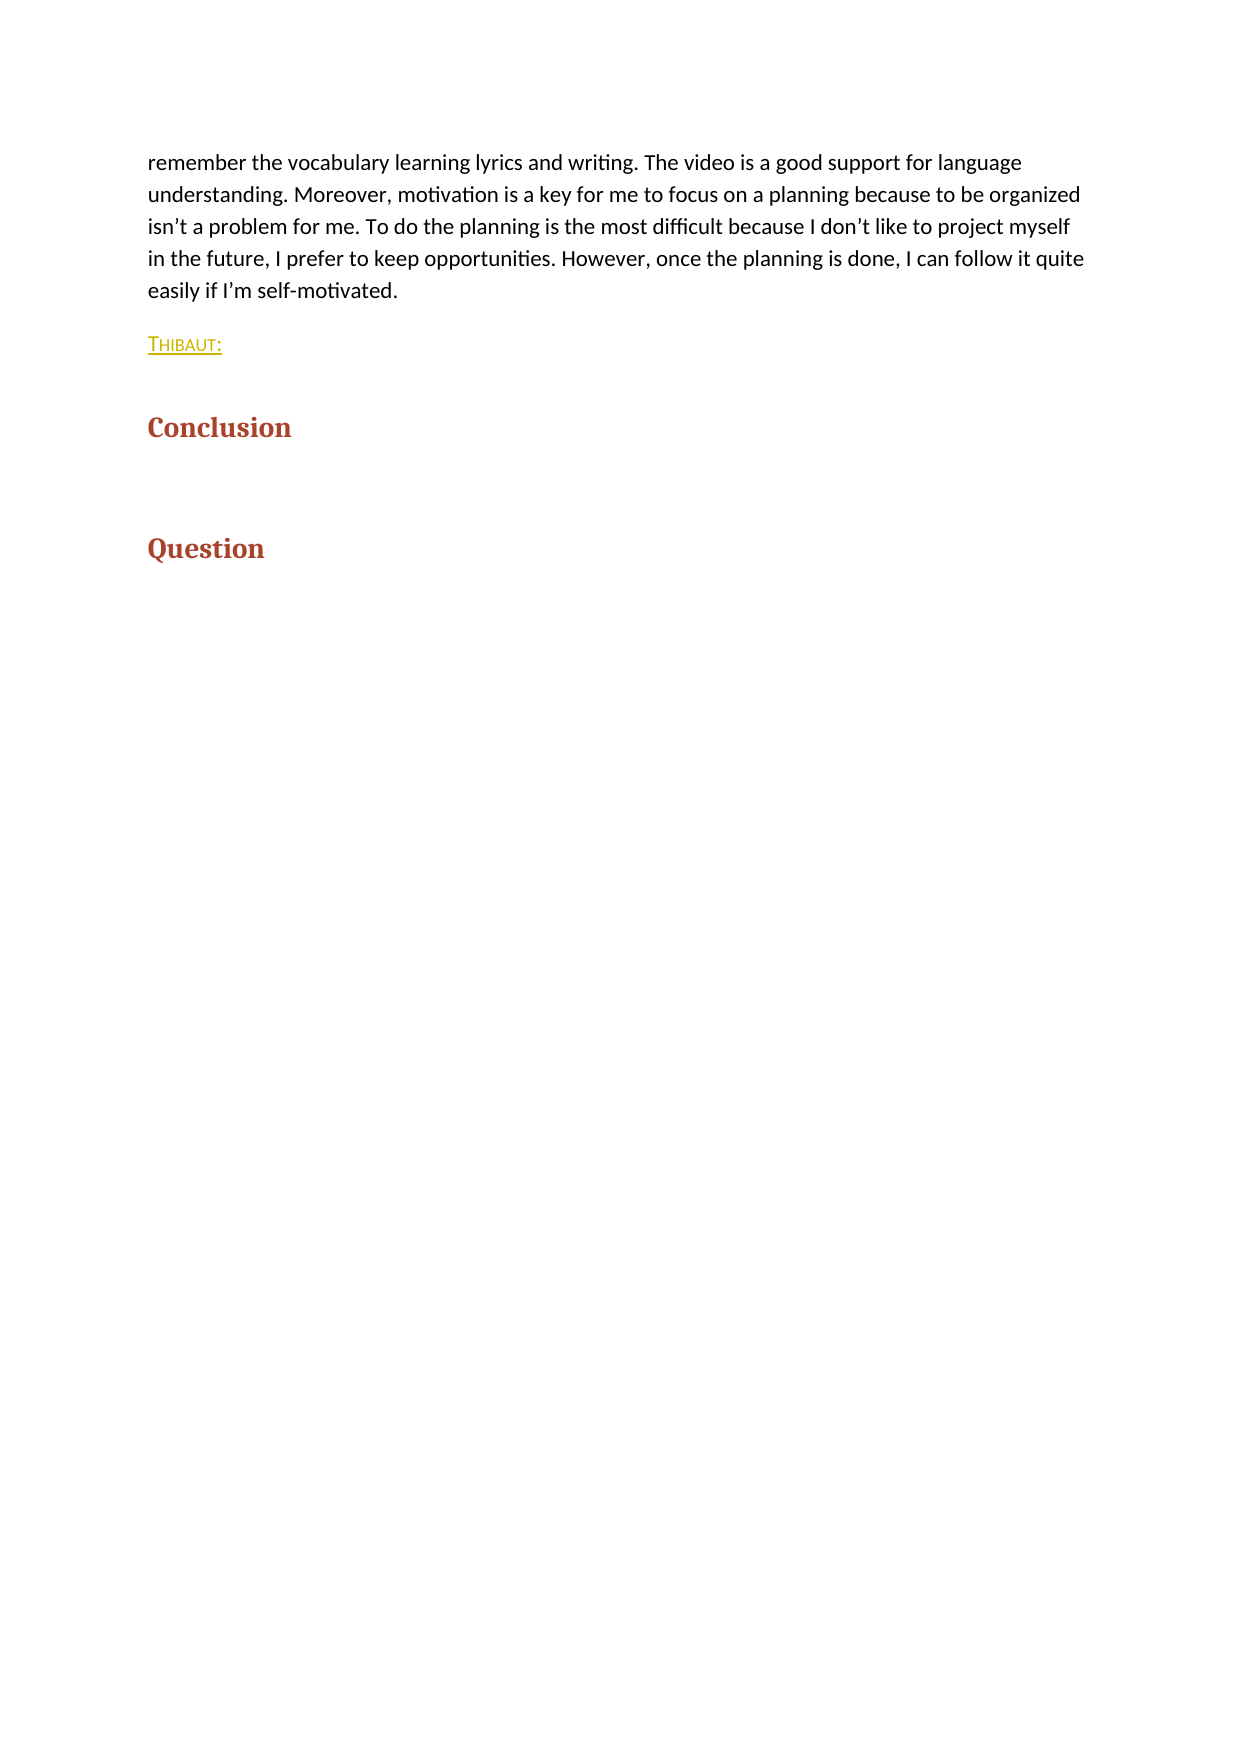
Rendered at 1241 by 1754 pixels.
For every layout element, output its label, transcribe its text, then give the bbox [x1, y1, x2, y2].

subtitle Conclusion [148, 412, 1093, 445]
text Thibaut: [148, 329, 1093, 357]
subtitle Question [148, 532, 1093, 566]
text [148, 148, 1093, 304]
